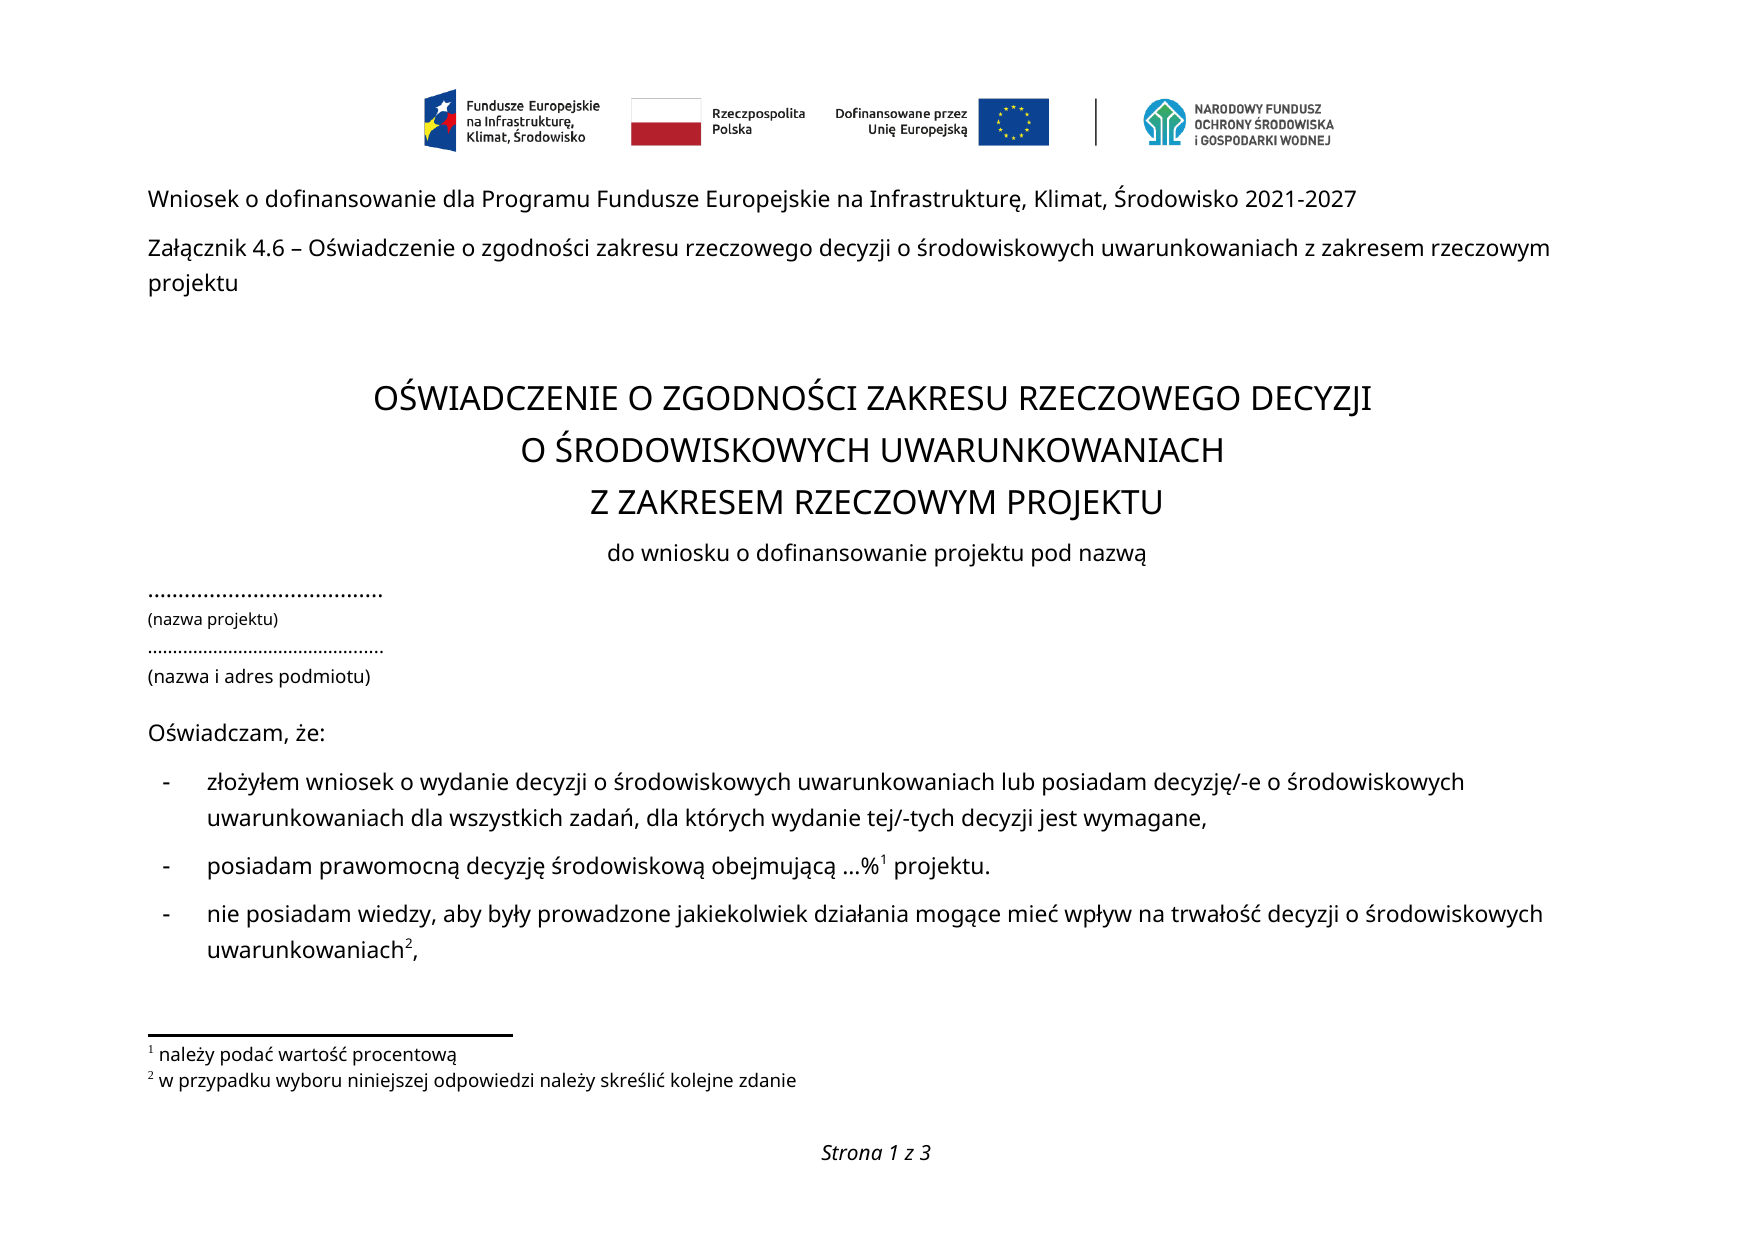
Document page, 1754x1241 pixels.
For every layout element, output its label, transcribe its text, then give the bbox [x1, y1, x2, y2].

subtitle OŚWIADCZENIE O ZGODNOŚCI ZAKRESU RZECZOWEGO DECYZJI O ŚRODOWISKOWYCH UWARUNKOWANIACH Z ZAKRESEM RZECZOWYM PROJEKTU [148, 374, 1606, 524]
list złożyłem wniosek o wydanie decyzji o środowiskowych uwarunkowaniach lub posiadam decyzję/-e o środowiskowych uwarunkowaniach dla wszystkich zadań, dla których wydanie tej/-tych decyzji jest wymagane, [162, 766, 1606, 833]
text (nazwa i adres podmiotu) [148, 634, 1606, 688]
text do wniosku o dofinansowanie projektu pod nazwą [148, 537, 1606, 568]
list posiadam prawomocną decyzję środowiskową obejmującą …% projektu. [162, 850, 1606, 881]
text (nazwa projektu) [148, 573, 1606, 630]
list nie posiadam wiedzy, aby były prowadzone jakiekolwiek działania mogące mieć wpływ na trwałość decyzji o środowiskowych uwarunkowaniach, [162, 898, 1606, 966]
text Oświadczam, że: [148, 717, 1606, 748]
picture [408, 73, 1346, 167]
